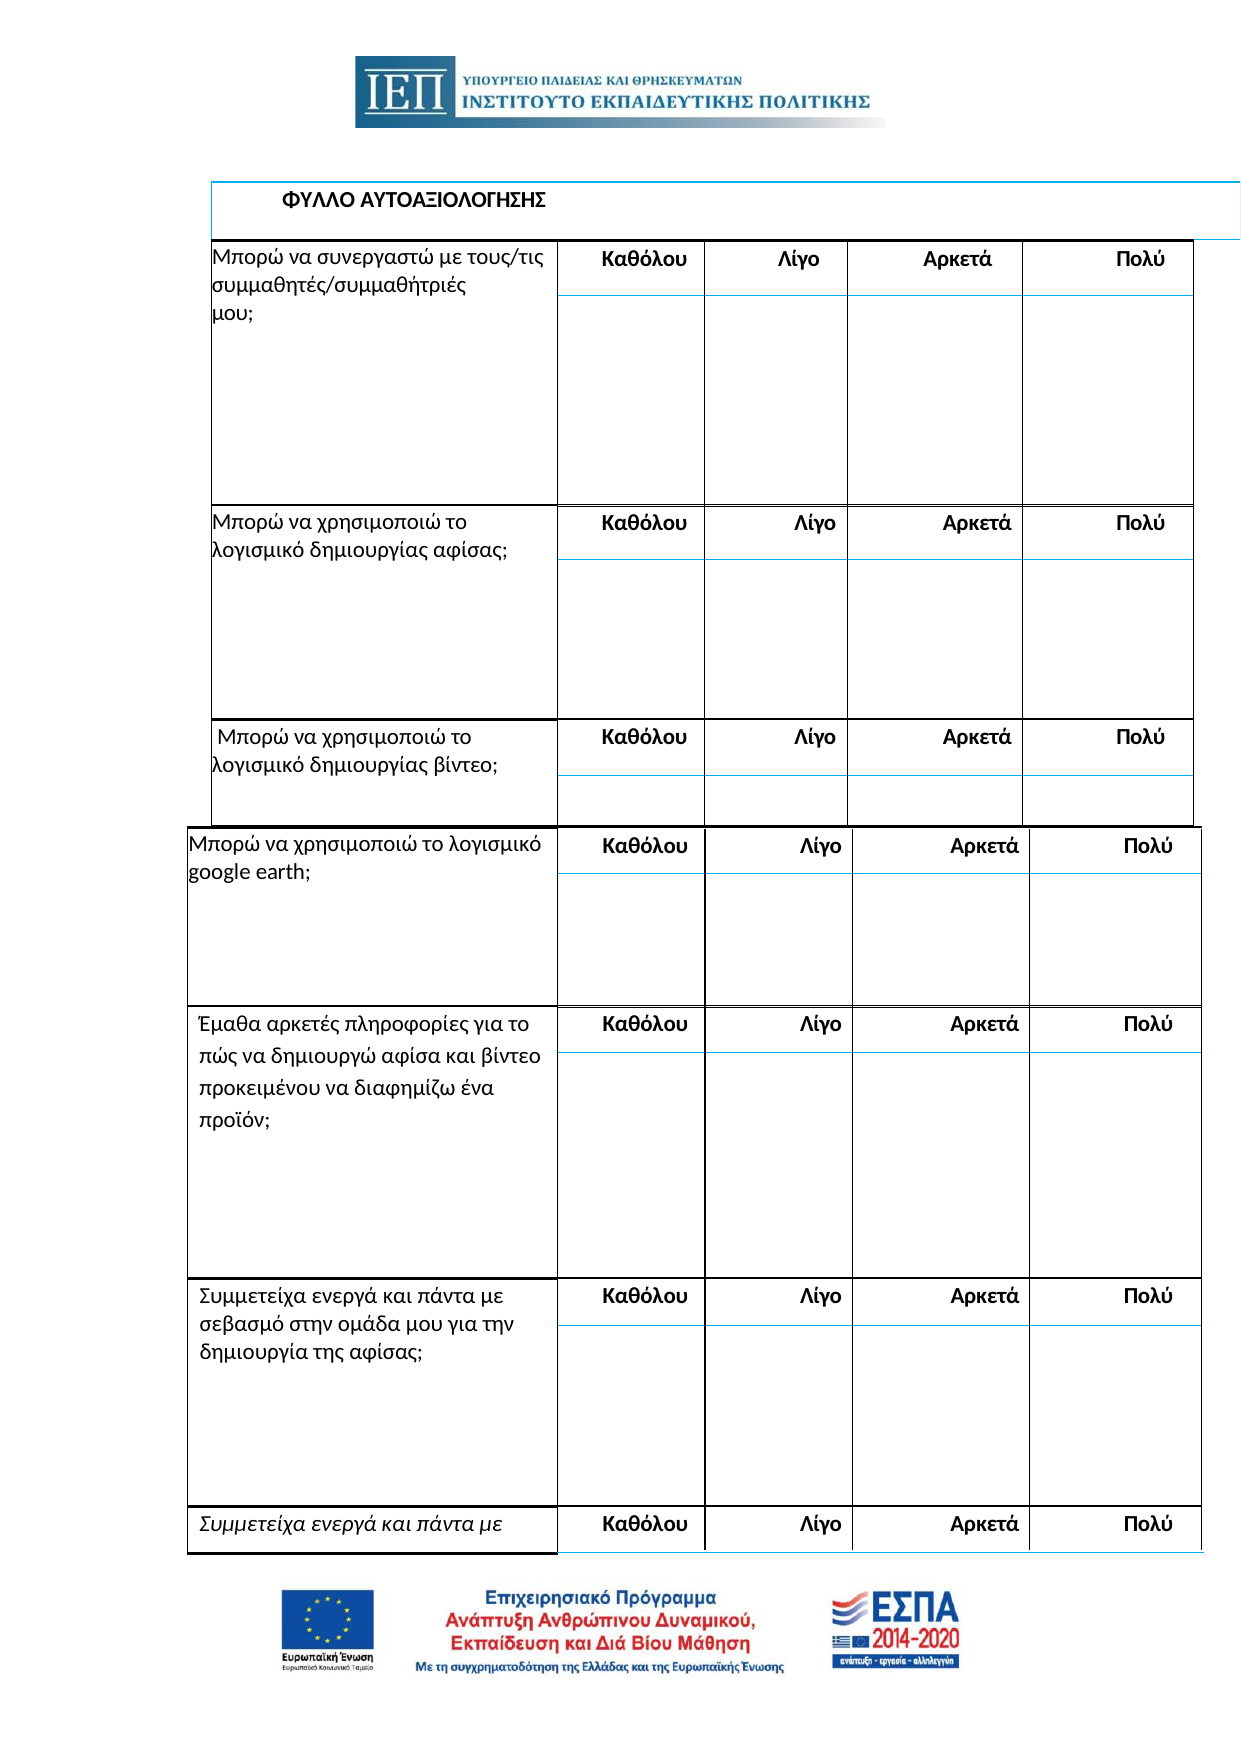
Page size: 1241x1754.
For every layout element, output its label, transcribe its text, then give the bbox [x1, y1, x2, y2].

table_cell Λίγο [705, 1507, 852, 1552]
table_cell [848, 776, 1022, 825]
table_cell Αρκετά [848, 720, 1022, 775]
table_cell [1023, 560, 1193, 718]
table_header Αρκετά [853, 828, 1030, 873]
table_cell [558, 874, 704, 1005]
table_cell Λίγο [705, 507, 847, 559]
table_cell Αρκετά [848, 242, 1022, 294]
table_cell Αρκετά [853, 1279, 1029, 1325]
table_cell [706, 874, 852, 1005]
table_cell Καθόλου [558, 1507, 705, 1552]
table_cell Έμαθα αρκετές πληροφορίες για το πώς να δημιουργώ αφίσα και βίντεο προκειμένου να διαφημίζω ένα προϊόν; [188, 1007, 557, 1277]
table_cell Συμμετείχα ενεργά και πάντα με σεβασμό στην ομάδα μου για την δημιουργία της αφίσας; [188, 1280, 557, 1504]
table_cell Αρκετά [853, 1507, 1030, 1552]
table_cell [853, 1326, 1029, 1504]
table_header ΦΥΛΛΟ ΑΥΤΟΑΞΙΟΛΟΓΗΣΗΣ [212, 183, 1240, 239]
table_cell Μπορώ να χρησιμοποιώ το λογισμικό δημιουργίας βίντεο; [212, 721, 557, 825]
table_cell Μπορώ να χρησιμοποιώ το λογισμικό δημιουργίας αφίσας; [212, 506, 557, 718]
table_cell Λίγο [706, 1008, 852, 1052]
table_cell Καθόλου [558, 242, 704, 294]
table_cell [1023, 296, 1193, 504]
table_cell [1030, 1053, 1201, 1277]
table_cell Πολύ [1030, 1507, 1201, 1552]
table_header Μπορώ να χρησιμοποιώ το λογισμικό google earth; [188, 829, 557, 1005]
table_cell Αρκετά [853, 1008, 1029, 1052]
picture [260, 1582, 980, 1681]
table_cell Πολύ [1030, 1279, 1201, 1325]
table_cell [705, 296, 847, 504]
picture [355, 56, 885, 128]
table_cell Καθόλου [558, 1279, 704, 1325]
table_cell Λίγο [705, 242, 847, 294]
table_cell [558, 560, 704, 718]
table_cell [706, 1053, 852, 1277]
table_cell Πολύ [1023, 507, 1193, 559]
table_cell [848, 296, 1022, 504]
table_cell Πολύ [1030, 1008, 1201, 1052]
table_cell [558, 776, 704, 825]
table_cell Καθόλου [558, 720, 704, 775]
table_cell [558, 1326, 704, 1504]
table_cell [558, 1053, 704, 1277]
table_cell Μπορώ να συνεργαστώ με τους/τις συμμαθητές/συμμαθήτριές μου; [212, 242, 557, 504]
table_cell Πολύ [1023, 720, 1193, 775]
table_cell Λίγο [705, 720, 847, 775]
table_cell [705, 560, 847, 718]
table_cell [853, 874, 1029, 1005]
table_cell [706, 1326, 852, 1504]
table_cell Πολύ [1023, 242, 1193, 294]
table_header Λίγο [705, 828, 852, 873]
table_cell Συμμετείχα ενεργά και πάντα με σεβασμό στην ομάδα μου για τη δημιουργία του βίντεο; [188, 1508, 557, 1552]
table_cell [1030, 874, 1201, 1005]
table_cell [1023, 776, 1193, 825]
table_cell Καθόλου [558, 1008, 704, 1052]
table_cell [853, 1053, 1029, 1277]
table_cell [558, 296, 704, 504]
table_cell [705, 776, 847, 825]
table_header Καθόλου [558, 828, 705, 873]
table_cell Καθόλου [558, 507, 704, 559]
table_cell Αρκετά [848, 507, 1022, 559]
table_header Πολύ [1030, 828, 1201, 873]
table_cell [848, 560, 1022, 718]
table_cell [1194, 240, 1240, 825]
table_cell Λίγο [706, 1279, 852, 1325]
table_cell [1030, 1326, 1201, 1504]
